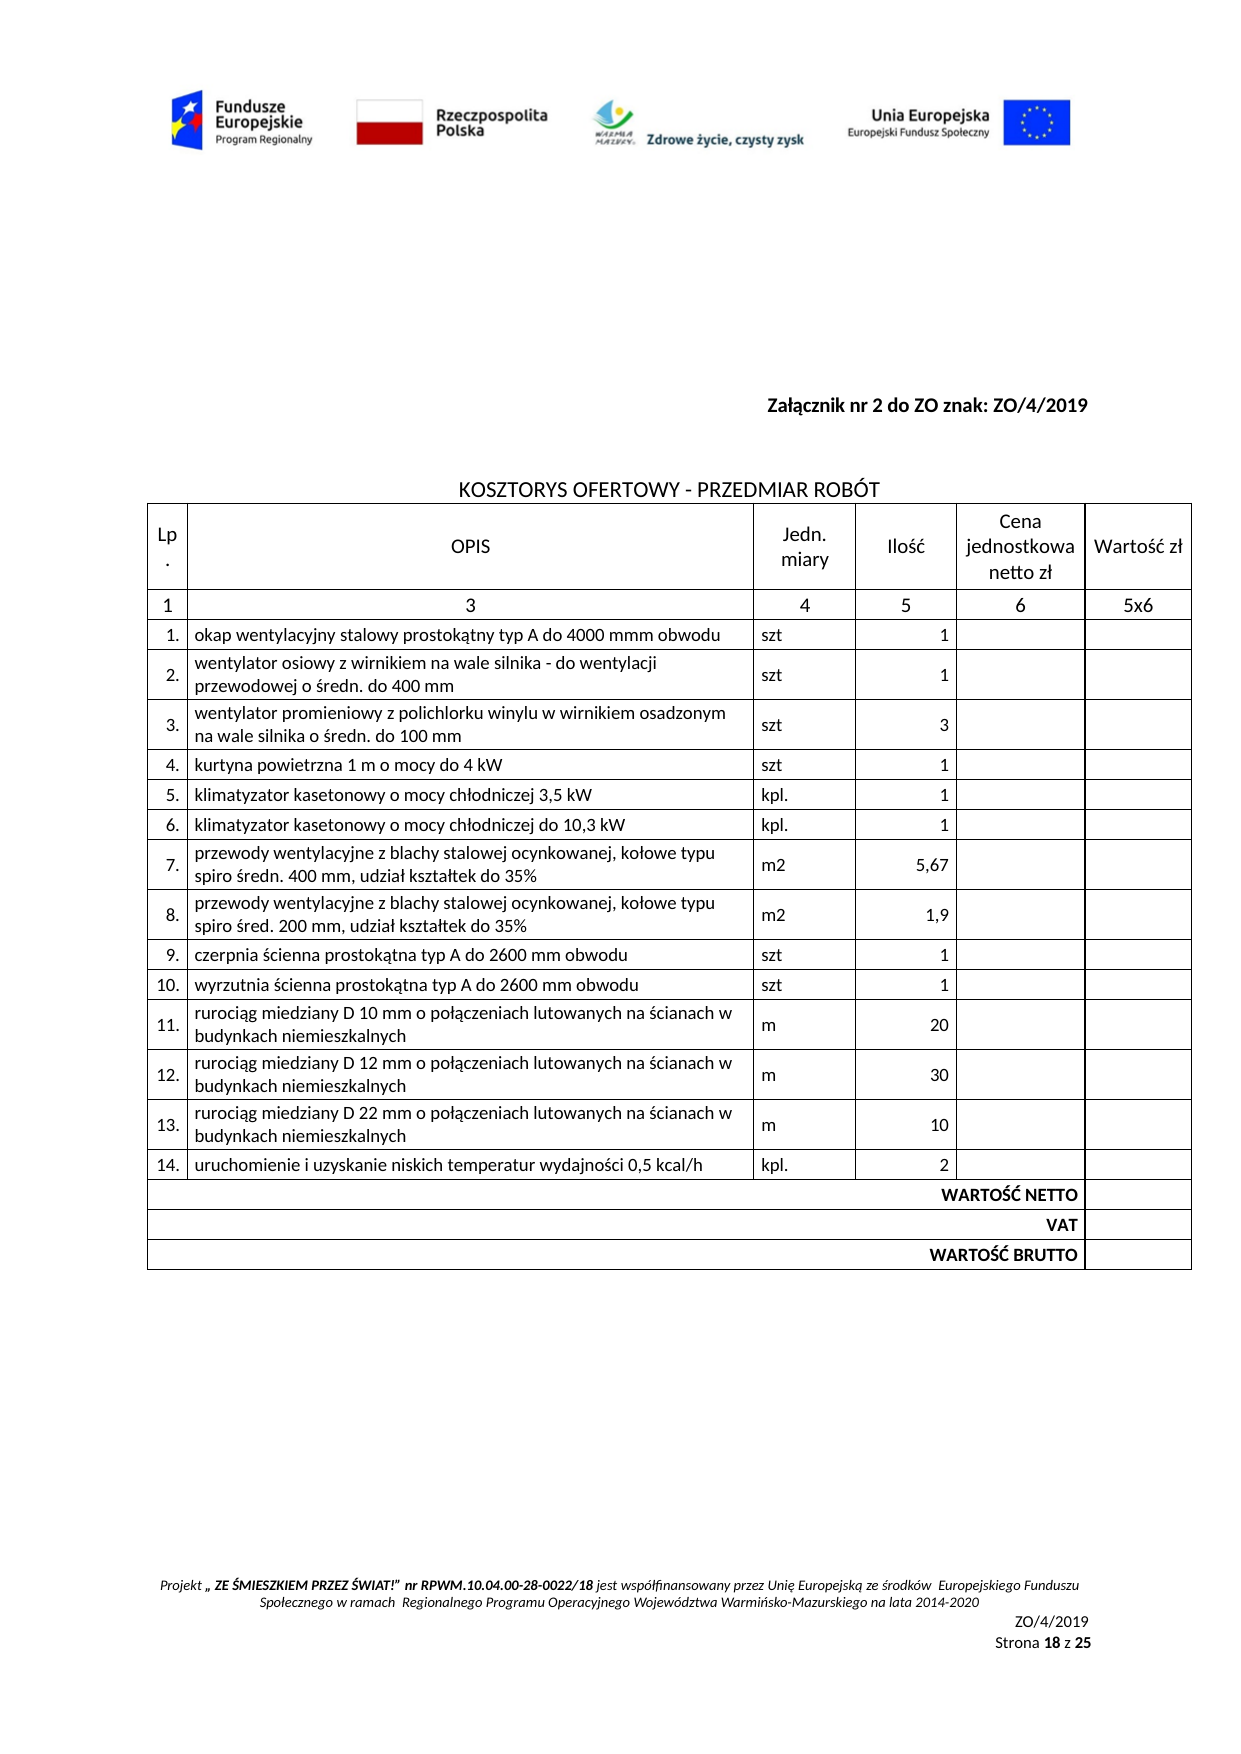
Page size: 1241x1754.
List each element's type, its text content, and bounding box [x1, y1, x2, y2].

table_cell rurociąg miedziany D 12 mm o połączeniach lutowanych na ścianach w budynkach niemieszkalnych [188, 1050, 753, 1099]
table_cell szt [754, 940, 855, 969]
table_cell wentylator promieniowy z polichlorku winylu w wirnikiem osadzonym na wale silnika o średn. do 100 mm [188, 700, 753, 749]
table_cell [1086, 750, 1191, 779]
table_cell szt [754, 620, 855, 649]
table_cell [957, 940, 1084, 969]
table_cell [957, 780, 1084, 809]
table_cell [1086, 1210, 1191, 1239]
table_cell 10 [856, 1100, 956, 1149]
table_cell 5,67 [856, 840, 956, 889]
table_cell [957, 1100, 1084, 1149]
table_cell 10. [148, 970, 187, 999]
table_cell 5. [148, 780, 187, 809]
table_cell rurociąg miedziany D 22 mm o połączeniach lutowanych na ścianach w budynkach niemieszkalnych [188, 1100, 753, 1149]
table_cell 1 [856, 650, 956, 699]
table_cell Jedn. miary [754, 504, 855, 589]
table_cell [1086, 970, 1191, 999]
table_cell 2 [856, 1150, 956, 1179]
table_cell 1 [148, 590, 187, 619]
table_cell 1 [856, 970, 956, 999]
table_cell 3 [856, 700, 956, 749]
table_cell [1086, 840, 1191, 889]
table_cell [957, 1150, 1084, 1179]
table_cell 7. [148, 840, 187, 889]
table_cell [957, 890, 1084, 939]
table_cell [1086, 1180, 1191, 1209]
table_cell [1086, 890, 1191, 939]
table_cell 20 [856, 1000, 956, 1049]
table_cell kpl. [754, 810, 855, 839]
table_cell [957, 650, 1084, 699]
table_cell 13. [148, 1100, 187, 1149]
table_cell szt [754, 750, 855, 779]
table_cell 1 [856, 940, 956, 969]
table_cell [1086, 1150, 1191, 1179]
table_cell 1 [856, 750, 956, 779]
table_cell 1. [148, 620, 187, 649]
table_cell 6. [148, 810, 187, 839]
table_cell 4. [148, 750, 187, 779]
table_cell [957, 970, 1084, 999]
table_cell [1086, 1050, 1191, 1099]
table_cell kpl. [754, 780, 855, 809]
table_cell 5x6 [1086, 590, 1191, 619]
table_cell m [754, 1050, 855, 1099]
table_cell uruchomienie i uzyskanie niskich temperatur wydajności 0,5 kcal/h [188, 1150, 753, 1179]
table_cell 5 [856, 590, 956, 619]
table_cell kpl. [754, 1150, 855, 1179]
table_cell [957, 750, 1084, 779]
table_cell okap wentylacyjny stalowy prostokątny typ A do 4000 mmm obwodu [188, 620, 753, 649]
table_cell [1086, 940, 1191, 969]
table_cell [1086, 650, 1191, 699]
table_cell 2. [148, 650, 187, 699]
table_cell szt [754, 650, 855, 699]
table_header KOSZTORYS OFERTOWY - PRZEDMIAR ROBÓT [148, 473, 1191, 503]
table_cell [957, 620, 1084, 649]
table_cell VAT [148, 1210, 1084, 1239]
table_cell 8. [148, 890, 187, 939]
table_cell Cena jednostkowa netto zł [957, 504, 1084, 589]
table_cell 30 [856, 1050, 956, 1099]
table_cell [1086, 1240, 1191, 1269]
table_cell 1 [856, 620, 956, 649]
table_cell WARTOŚĆ BRUTTO [148, 1240, 1084, 1269]
table_cell wentylator osiowy z wirnikiem na wale silnika - do wentylacji przewodowej o średn. do 400 mm [188, 650, 753, 699]
table_cell m2 [754, 890, 855, 939]
table_cell 3 [188, 590, 753, 619]
table_cell [1086, 810, 1191, 839]
table_cell 1,9 [856, 890, 956, 939]
table_cell przewody wentylacyjne z blachy stalowej ocynkowanej, kołowe typu spiro śred. 200 mm, udział kształtek do 35% [188, 890, 753, 939]
table_cell [957, 1050, 1084, 1099]
table_cell szt [754, 700, 855, 749]
table_cell przewody wentylacyjne z blachy stalowej ocynkowanej, kołowe typu spiro średn. 400 mm, udział kształtek do 35% [188, 840, 753, 889]
table_cell [1086, 1000, 1191, 1049]
table_cell m [754, 1000, 855, 1049]
table_cell WARTOŚĆ NETTO [148, 1180, 1084, 1209]
table_cell [1086, 1100, 1191, 1149]
text Załącznik nr 2 do ZO znak: ZO/4/2019 [502, 392, 1092, 417]
table_cell Wartość zł [1086, 504, 1191, 589]
table_cell [1086, 780, 1191, 809]
table_cell m2 [754, 840, 855, 889]
table_cell wyrzutnia ścienna prostokątna typ A do 2600 mm obwodu [188, 970, 753, 999]
table_cell kurtyna powietrzna 1 m o mocy do 4 kW [188, 750, 753, 779]
table_cell 1 [856, 780, 956, 809]
table_cell m [754, 1100, 855, 1149]
table_cell rurociąg miedziany D 10 mm o połączeniach lutowanych na ścianach w budynkach niemieszkalnych [188, 1000, 753, 1049]
table_cell [1086, 620, 1191, 649]
table_cell szt [754, 970, 855, 999]
table_cell czerpnia ścienna prostokątna typ A do 2600 mm obwodu [188, 940, 753, 969]
table_cell [957, 1000, 1084, 1049]
table_cell 1 [856, 810, 956, 839]
table_cell Ilość [856, 504, 956, 589]
table_cell OPIS [188, 504, 753, 589]
table_cell [957, 810, 1084, 839]
table_cell klimatyzator kasetonowy o mocy chłodniczej do 10,3 kW [188, 810, 753, 839]
picture [147, 73, 1092, 164]
table_cell 3. [148, 700, 187, 749]
table_cell 11. [148, 1000, 187, 1049]
table_cell [957, 700, 1084, 749]
table_cell 4 [754, 590, 855, 619]
table_cell [957, 840, 1084, 889]
table_cell 14. [148, 1150, 187, 1179]
table_cell klimatyzator kasetonowy o mocy chłodniczej 3,5 kW [188, 780, 753, 809]
table_cell 9. [148, 940, 187, 969]
table_cell 6 [957, 590, 1084, 619]
table_cell Lp. [148, 504, 187, 589]
table_cell 12. [148, 1050, 187, 1099]
table_cell [1086, 700, 1191, 749]
